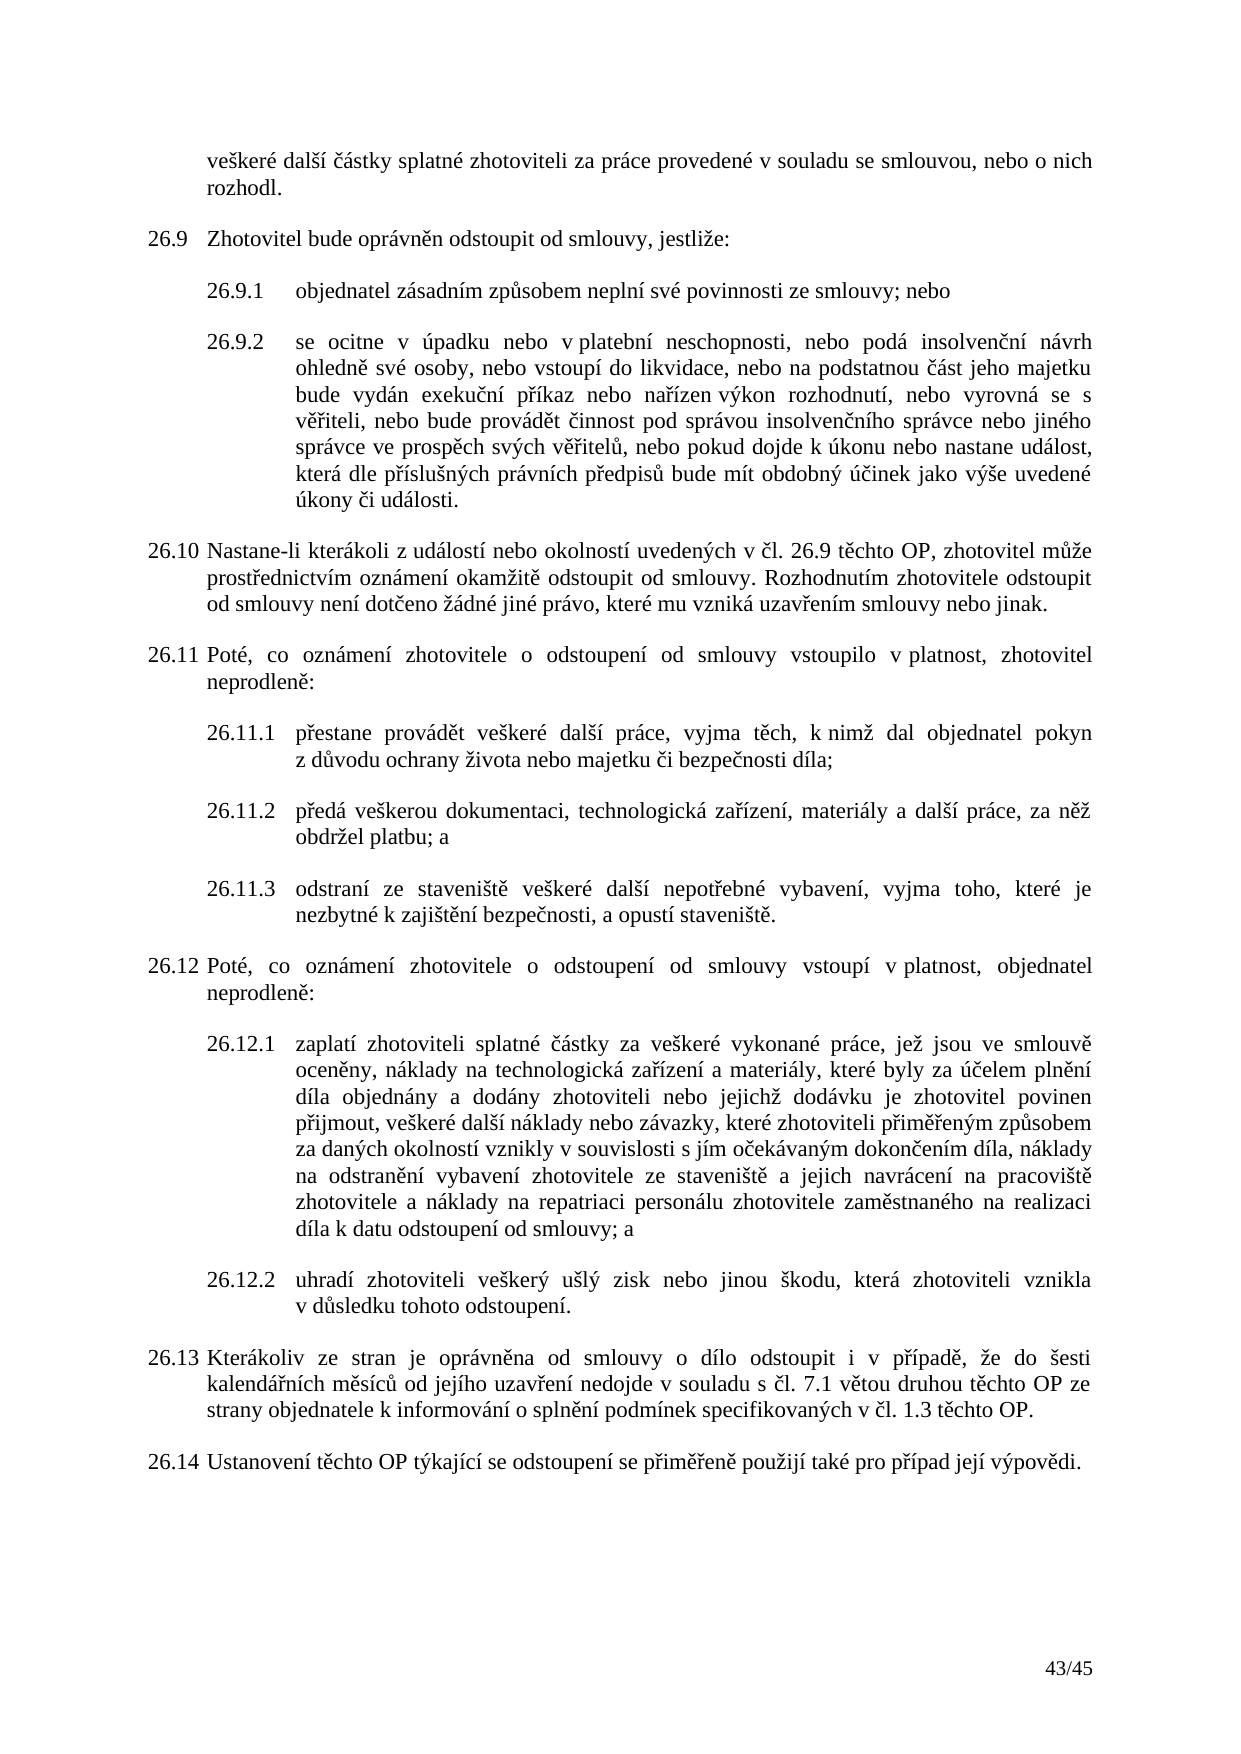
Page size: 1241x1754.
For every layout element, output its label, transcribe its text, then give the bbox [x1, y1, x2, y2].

text uhradí zhotoviteli veškerý ušlý zisk nebo jinou škodu, která zhotoviteli vznikla v důsledku tohoto odstoupení. [207, 1266, 1093, 1319]
text Kterákoliv ze stran je oprávněna od smlouvy o dílo odstoupit i v případě, že do šesti kalendářních měsíců od jejího uzavření nedojde v souladu s čl. 7.1 větou druhou těchto OP ze strany objednatele k informování o splnění podmínek specifikovaných v čl. 1.3 těchto OP. [148, 1344, 1093, 1423]
text Ustanovení těchto OP týkající se odstoupení se přiměřeně použijí také pro případ její výpovědi. [148, 1448, 1093, 1474]
text se ocitne v úpadku nebo v platební neschopnosti, nebo podá insolvenční návrh ohledně své osoby, nebo vstoupí do likvidace, nebo na podstatnou část jeho majetku bude vydán exekuční příkaz nebo nařízen výkon rozhodnutí, nebo vyrovná se s věřiteli, nebo bude provádět činnost pod správou insolvenčního správce nebo jiného správce ve prospěch svých věřitelů, nebo pokud dojde k úkonu nebo nastane událost, která dle příslušných právních předpisů bude mít obdobný účinek jako výše uvedené úkony či události. [207, 328, 1093, 512]
text přestane provádět veškeré další práce, vyjma těch, k nimž dal objednatel pokyn z důvodu ochrany života nebo majetku či bezpečnosti díla; [207, 719, 1093, 772]
text odstraní ze staveniště veškeré další nepotřebné vybavení, vyjma toho, které je nezbytné k zajištění bezpečnosti, a opustí staveniště. [207, 875, 1093, 927]
text Poté, co oznámení zhotovitele o odstoupení od smlouvy vstoupí v platnost, objednatel neprodleně: [148, 952, 1093, 1005]
text zaplatí zhotoviteli splatné částky za veškeré vykonané práce, jež jsou ve smlouvě oceněny, náklady na technologická zařízení a materiály, které byly za účelem plnění díla objednány a dodány zhotoviteli nebo jejichž dodávku je zhotovitel povinen přijmout, veškeré další náklady nebo závazky, které zhotoviteli přiměřeným způsobem za daných okolností vznikly v souvislosti s jím očekávaným dokončením díla, náklady na odstranění vybavení zhotovitele ze staveniště a jejich navrácení na pracoviště zhotovitele a náklady na repatriaci personálu zhotovitele zaměstnaného na realizaci díla k datu odstoupení od smlouvy; a [207, 1030, 1093, 1241]
text předá veškerou dokumentaci, technologická zařízení, materiály a další práce, za něž obdržel platbu; a [207, 797, 1093, 850]
text Zhotovitel bude oprávněn odstoupit od smlouvy, jestliže: [148, 225, 1093, 252]
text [148, 148, 1093, 200]
text Nastane-li kterákoli z událostí nebo okolností uvedených v čl. 26.9 těchto OP, zhotovitel může prostřednictvím oznámení okamžitě odstoupit od smlouvy. Rozhodnutím zhotovitele odstoupit od smlouvy není dotčeno žádné jiné právo, které mu vzniká uzavřením smlouvy nebo jinak. [148, 537, 1093, 617]
text Poté, co oznámení zhotovitele o odstoupení od smlouvy vstoupilo v platnost, zhotovitel neprodleně: [148, 642, 1093, 694]
text objednatel zásadním způsobem neplní své povinnosti ze smlouvy; nebo [207, 277, 1093, 303]
